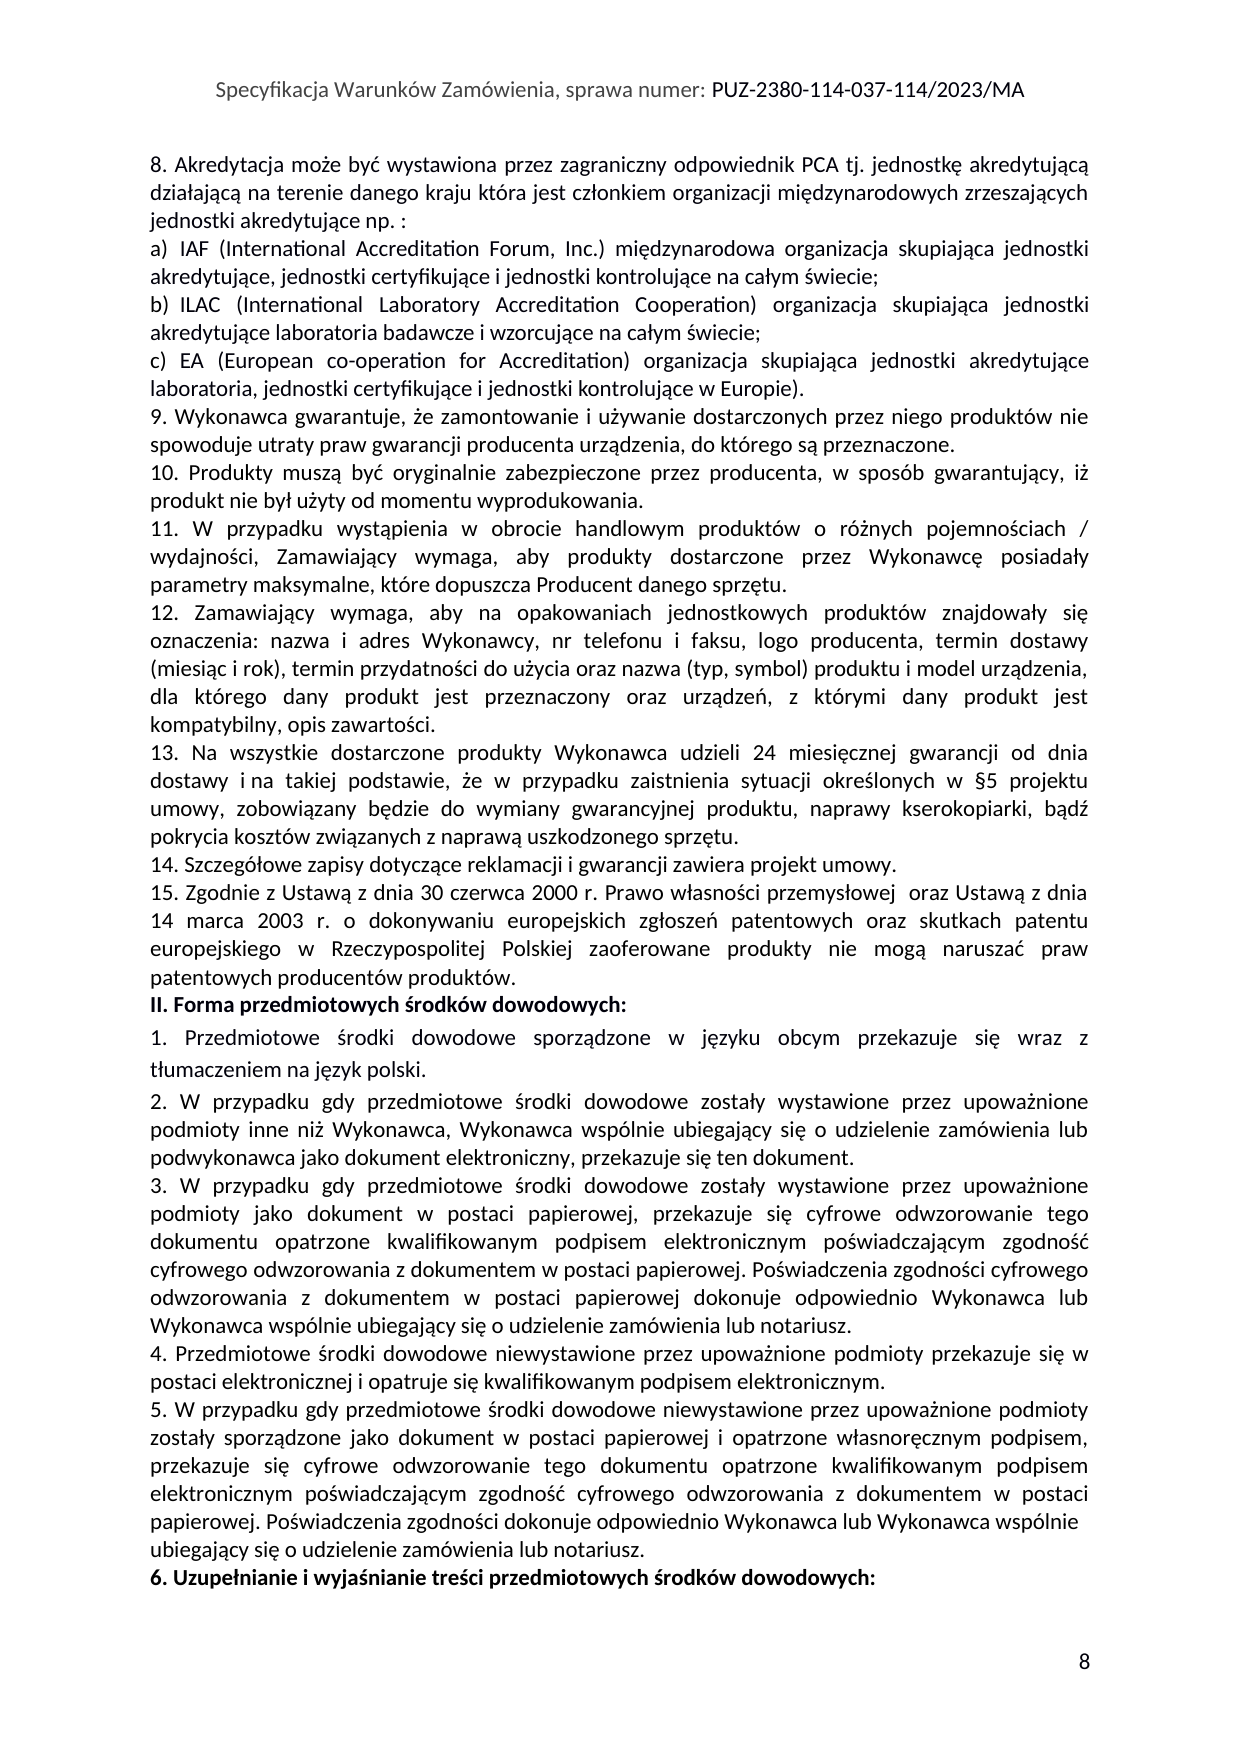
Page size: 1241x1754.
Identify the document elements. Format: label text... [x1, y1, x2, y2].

list 14. Szczegółowe zapisy dotyczące reklamacji i gwarancji zawiera projekt umowy. [150, 851, 1090, 878]
list 5. W przypadku gdy przedmiotowe środki dowodowe niewystawione przez upoważnione podmioty zostały sporządzone jako dokument w postaci papierowej i opatrzone własnoręcznym podpisem, przekazuje się cyfrowe odwzorowanie tego dokumentu opatrzone kwalifikowanym podpisem elektronicznym poświadczającym zgodność cyfrowego odwzorowania z dokumentem w postaci papierowej. Poświadczenia zgodności dokonuje odpowiednio Wykonawca lub Wykonawca wspólnie [150, 1395, 1090, 1536]
list 10. Produkty muszą być oryginalnie zabezpieczone przez producenta, w sposób gwarantujący, iż produkt nie był użyty od momentu wyprodukowania. [150, 458, 1090, 514]
list 15. Zgodnie z Ustawą z dnia 30 czerwca 2000 r. Prawo własności przemysłowej oraz Ustawą z dnia 14 marca 2003 r. o dokonywaniu europejskich zgłoszeń patentowych oraz skutkach patentu europejskiego w Rzeczypospolitej Polskiej zaoferowane produkty nie mogą naruszać praw patentowych producentów produktów. [150, 878, 1090, 991]
list 12. Zamawiający wymaga, aby na opakowaniach jednostkowych produktów znajdowały się oznaczenia: nazwa i adres Wykonawcy, nr telefonu i faksu, logo producenta, termin dostawy (miesiąc i rok), termin przydatności do użycia oraz nazwa (typ, symbol) produktu i model urządzenia, dla którego dany produkt jest przeznaczony oraz urządzeń, z którymi dany produkt jest kompatybilny, opis zawartości. [150, 598, 1090, 738]
list 6. Uzupełnianie i wyjaśnianie treści przedmiotowych środków dowodowych: [150, 1563, 1090, 1592]
list ILAC (International Laboratory Accreditation Cooperation) organizacja skupiająca jednostki akredytujące laboratoria badawcze i wzorcujące na całym świecie; [150, 290, 1090, 346]
list ubiegający się o udzielenie zamówienia lub notariusz. [150, 1536, 1090, 1563]
text II. Forma przedmiotowych środków dowodowych: [150, 991, 1090, 1019]
list EA (European co-operation for Accreditation) organizacja skupiająca jednostki akredytujące laboratoria, jednostki certyfikujące i jednostki kontrolujące w Europie). [150, 346, 1090, 402]
list 9. Wykonawca gwarantuje, że zamontowanie i używanie dostarczonych przez niego produktów nie spowoduje utraty praw gwarancji producenta urządzenia, do którego są przeznaczone. [150, 402, 1090, 458]
list 8. Akredytacja może być wystawiona przez zagraniczny odpowiednik PCA tj. jednostkę akredytującą działającą na terenie danego kraju która jest członkiem organizacji międzynarodowych zrzeszających jednostki akredytujące np. : [150, 150, 1090, 234]
list IAF (International Accreditation Forum, Inc.) międzynarodowa organizacja skupiająca jednostki akredytujące, jednostki certyfikujące i jednostki kontrolujące na całym świecie; [150, 234, 1090, 290]
text 1. Przedmiotowe środki dowodowe sporządzone w języku obcym przekazuje się wraz z tłumaczeniem na język polski. [150, 1023, 1090, 1083]
list 11. W przypadku wystąpienia w obrocie handlowym produktów o różnych pojemnościach / wydajności, Zamawiający wymaga, aby produkty dostarczone przez Wykonawcę posiadały parametry maksymalne, które dopuszcza Producent danego sprzętu. [150, 514, 1090, 598]
list 4. Przedmiotowe środki dowodowe niewystawione przez upoważnione podmioty przekazuje się w postaci elektronicznej i opatruje się kwalifikowanym podpisem elektronicznym. [150, 1339, 1090, 1395]
list 3. W przypadku gdy przedmiotowe środki dowodowe zostały wystawione przez upoważnione podmioty jako dokument w postaci papierowej, przekazuje się cyfrowe odwzorowanie tego dokumentu opatrzone kwalifikowanym podpisem elektronicznym poświadczającym zgodność cyfrowego odwzorowania z dokumentem w postaci papierowej. Poświadczenia zgodności cyfrowego odwzorowania z dokumentem w postaci papierowej dokonuje odpowiednio Wykonawca lub Wykonawca wspólnie ubiegający się o udzielenie zamówienia lub notariusz. [150, 1171, 1090, 1339]
list 2. W przypadku gdy przedmiotowe środki dowodowe zostały wystawione przez upoważnione podmioty inne niż Wykonawca, Wykonawca wspólnie ubiegający się o udzielenie zamówienia lub podwykonawca jako dokument elektroniczny, przekazuje się ten dokument. [150, 1087, 1090, 1171]
list 13. Na wszystkie dostarczone produkty Wykonawca udzieli 24 miesięcznej gwarancji od dnia dostawy i na takiej podstawie, że w przypadku zaistnienia sytuacji określonych w §5 projektu umowy, zobowiązany będzie do wymiany gwarancyjnej produktu, naprawy kserokopiarki, bądź pokrycia kosztów związanych z naprawą uszkodzonego sprzętu. [150, 738, 1090, 851]
